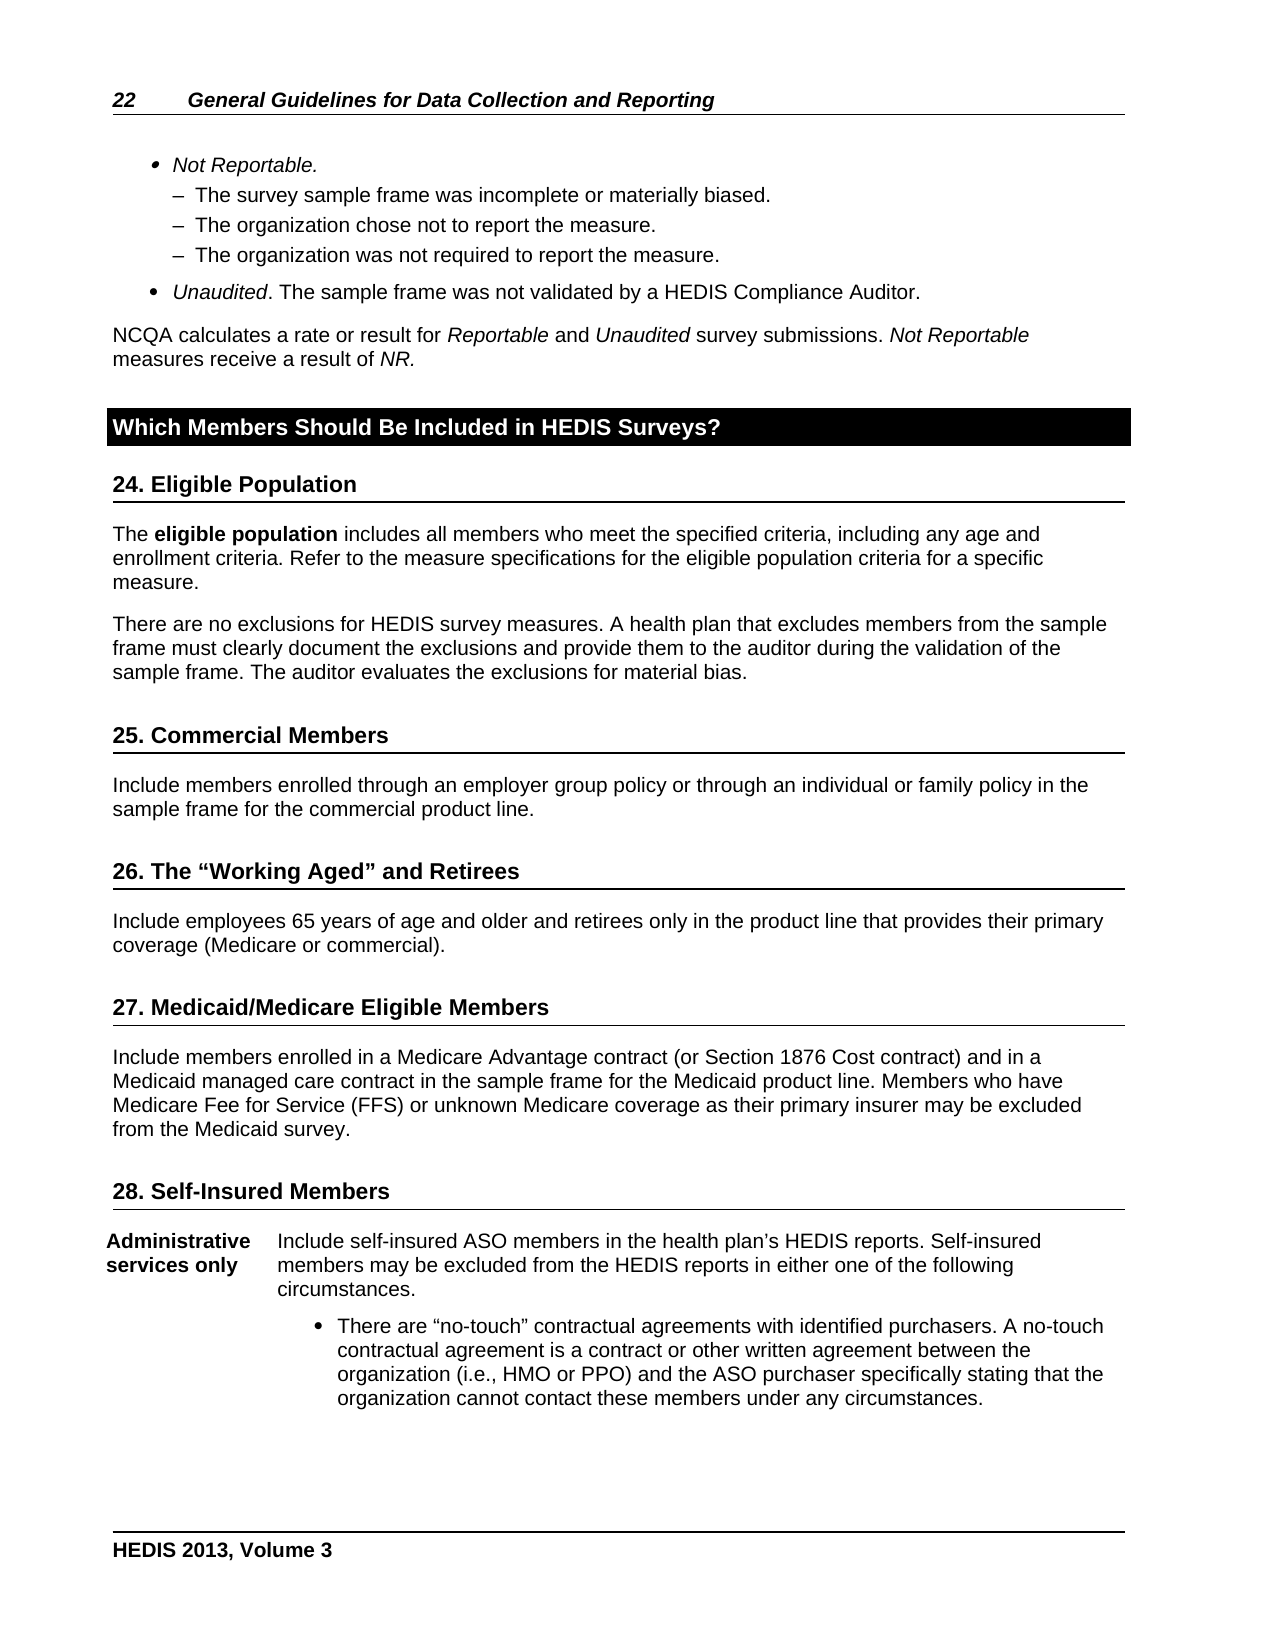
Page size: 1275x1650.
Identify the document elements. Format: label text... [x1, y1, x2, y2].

text Include members enrolled through an employer group policy or through an individual or family policy in the sample frame for the commercial product line. [112, 772, 1125, 820]
text Unaudited. The sample frame was not validated by a HEDIS Compliance Auditor. [150, 280, 1125, 304]
text Include employees 65 years of age and older and retirees only in the product line that provides their primary coverage (Medicare or commercial). [112, 909, 1125, 957]
text Which Members Should Be Included in HEDIS Surveys? [108, 410, 1129, 444]
table_header Administrative services only [94, 1210, 265, 1409]
text 26. The “Working Aged” and Retirees [112, 858, 1125, 890]
text 28. Self-Insured Members [112, 1178, 1125, 1210]
text Include members enrolled in a Medicare Advantage contract (or Section 1876 Cost contract) and in a Medicaid managed care contract in the sample frame for the Medicaid product line. Members who have Medicare Fee for Service (FFS) or unknown Medicare coverage as their primary insurer may be excluded from the Medicaid survey. [112, 1045, 1125, 1141]
text 25. Commercial Members [112, 722, 1125, 754]
text The organization chose not to report the measure. [172, 213, 1125, 237]
table_header Include self-insured ASO members in the health plan’s HEDIS reports. Self-insured members may be excluded from the HEDIS reports in either one of the following circumstances. There are “no-touch” contractual agreements with identified purchasers. A no-touch contractual agreement is a contract or other written agreement between the organization (i.e., HMO or PPO) and the ASO purchaser specifically stating that the organization cannot contact these members under any circumstances. [265, 1210, 1125, 1409]
text NCQA calculates a rate or result for Reportable and Unaudited survey submissions. Not Reportable measures receive a result of NR. [112, 323, 1125, 371]
text The organization was not required to report the measure. [172, 243, 1125, 267]
text The eligible population includes all members who meet the specified criteria, including any age and enrollment criteria. Refer to the measure specifications for the eligible population criteria for a specific measure. [112, 522, 1125, 593]
text The survey sample frame was incomplete or materially biased. [172, 183, 1125, 207]
text Not Reportable. [150, 153, 1125, 177]
text There are no exclusions for HEDIS survey measures. A health plan that excludes members from the sample frame must clearly document the exclusions and provide them to the auditor during the validation of the sample frame. The auditor evaluates the exclusions for material bias. [112, 612, 1125, 684]
text 27. Medicaid/Medicare Eligible Members [112, 994, 1125, 1026]
text 24. Eligible Population [112, 471, 1125, 503]
